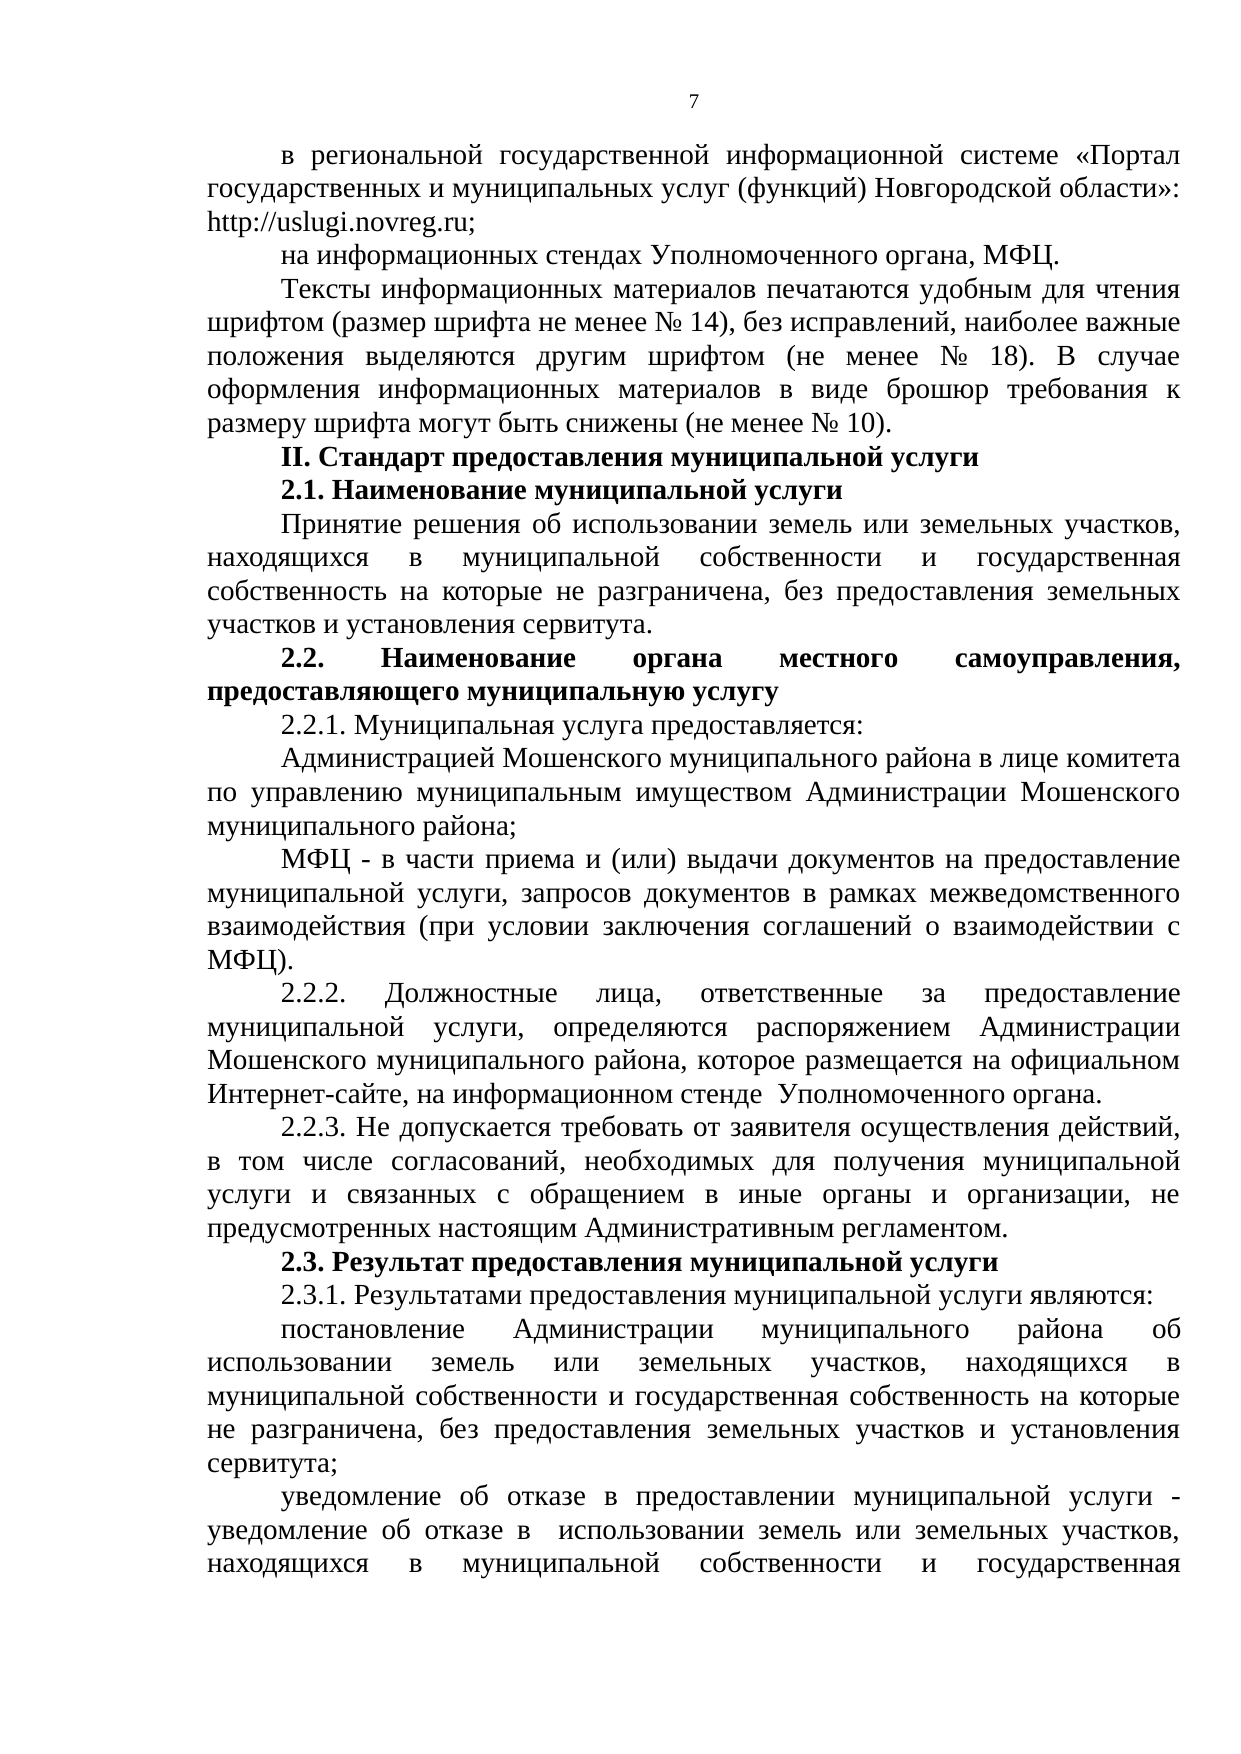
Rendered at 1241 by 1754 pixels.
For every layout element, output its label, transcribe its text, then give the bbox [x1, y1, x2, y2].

text МФЦ - в части приема и (или) выдачи документов на предоставление муниципальной услуги, запросов документов в рамках межведомственного взаимодействия (при условии заключения соглашений о взаимодействии с МФЦ). [207, 841, 1181, 975]
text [207, 1478, 1181, 1579]
text Тексты информационных материалов печатаются удобным для чтения шрифтом (размер шрифта не менее № 14), без исправлений, наиболее важные положения выделяются другим шрифтом (не менее № 18). В случае оформления информационных материалов в виде брошюр требования к размеру шрифта могут быть снижены (не менее № 10). [207, 271, 1181, 439]
text II. Стандарт предоставления муниципальной услуги [207, 439, 1181, 472]
text в региональной государственной информационной системе «Портал государственных и муниципальных услуг (функций) Новгородской области»: http://uslugi.novreg.ru; [207, 137, 1181, 237]
text 2.2. Наименование органа местного самоуправления, предоставляющего муниципальную услугу [207, 640, 1181, 707]
text 2.2.3. Не допускается требовать от заявителя осуществления действий, в том числе согласований, необходимых для получения муниципальной услуги и связанных с обращением в иные органы и организации, не предусмотренных настоящим Административным регламентом. [207, 1109, 1181, 1244]
text на информационных стендах Уполномоченного органа, МФЦ. [207, 237, 1181, 271]
text постановление Администрации муниципального района об использовании земель или земельных участков, находящихся в муниципальной собственности и государственная собственность на которые не разграничена, без предоставления земельных участков и установления сервитута; [207, 1311, 1181, 1478]
text Принятие решения об использовании земель или земельных участков, находящихся в муниципальной собственности и государственная собственность на которые не разграничена, без предоставления земельных участков и установления сервитута. [207, 506, 1181, 640]
text 2.2.2. Должностные лица, ответственные за предоставление муниципальной услуги, определяются распоряжением Администрации Мошенского муниципального района, которое размещается на официальном Интернет-сайте, на информационном стенде Уполномоченного органа. [207, 975, 1181, 1109]
text 2.1. Наименование муниципальной услуги [207, 472, 1181, 506]
text Администрацией Мошенского муниципального района в лице комитета по управлению муниципальным имуществом Администрации Мошенского муниципального района; [207, 741, 1181, 841]
text 2.2.1. Муниципальная услуга предоставляется: [207, 707, 1181, 741]
text 2.3. Результат предоставления муниципальной услуги [207, 1244, 1181, 1277]
text 2.3.1. Результатами предоставления муниципальной услуги являются: [207, 1277, 1181, 1311]
